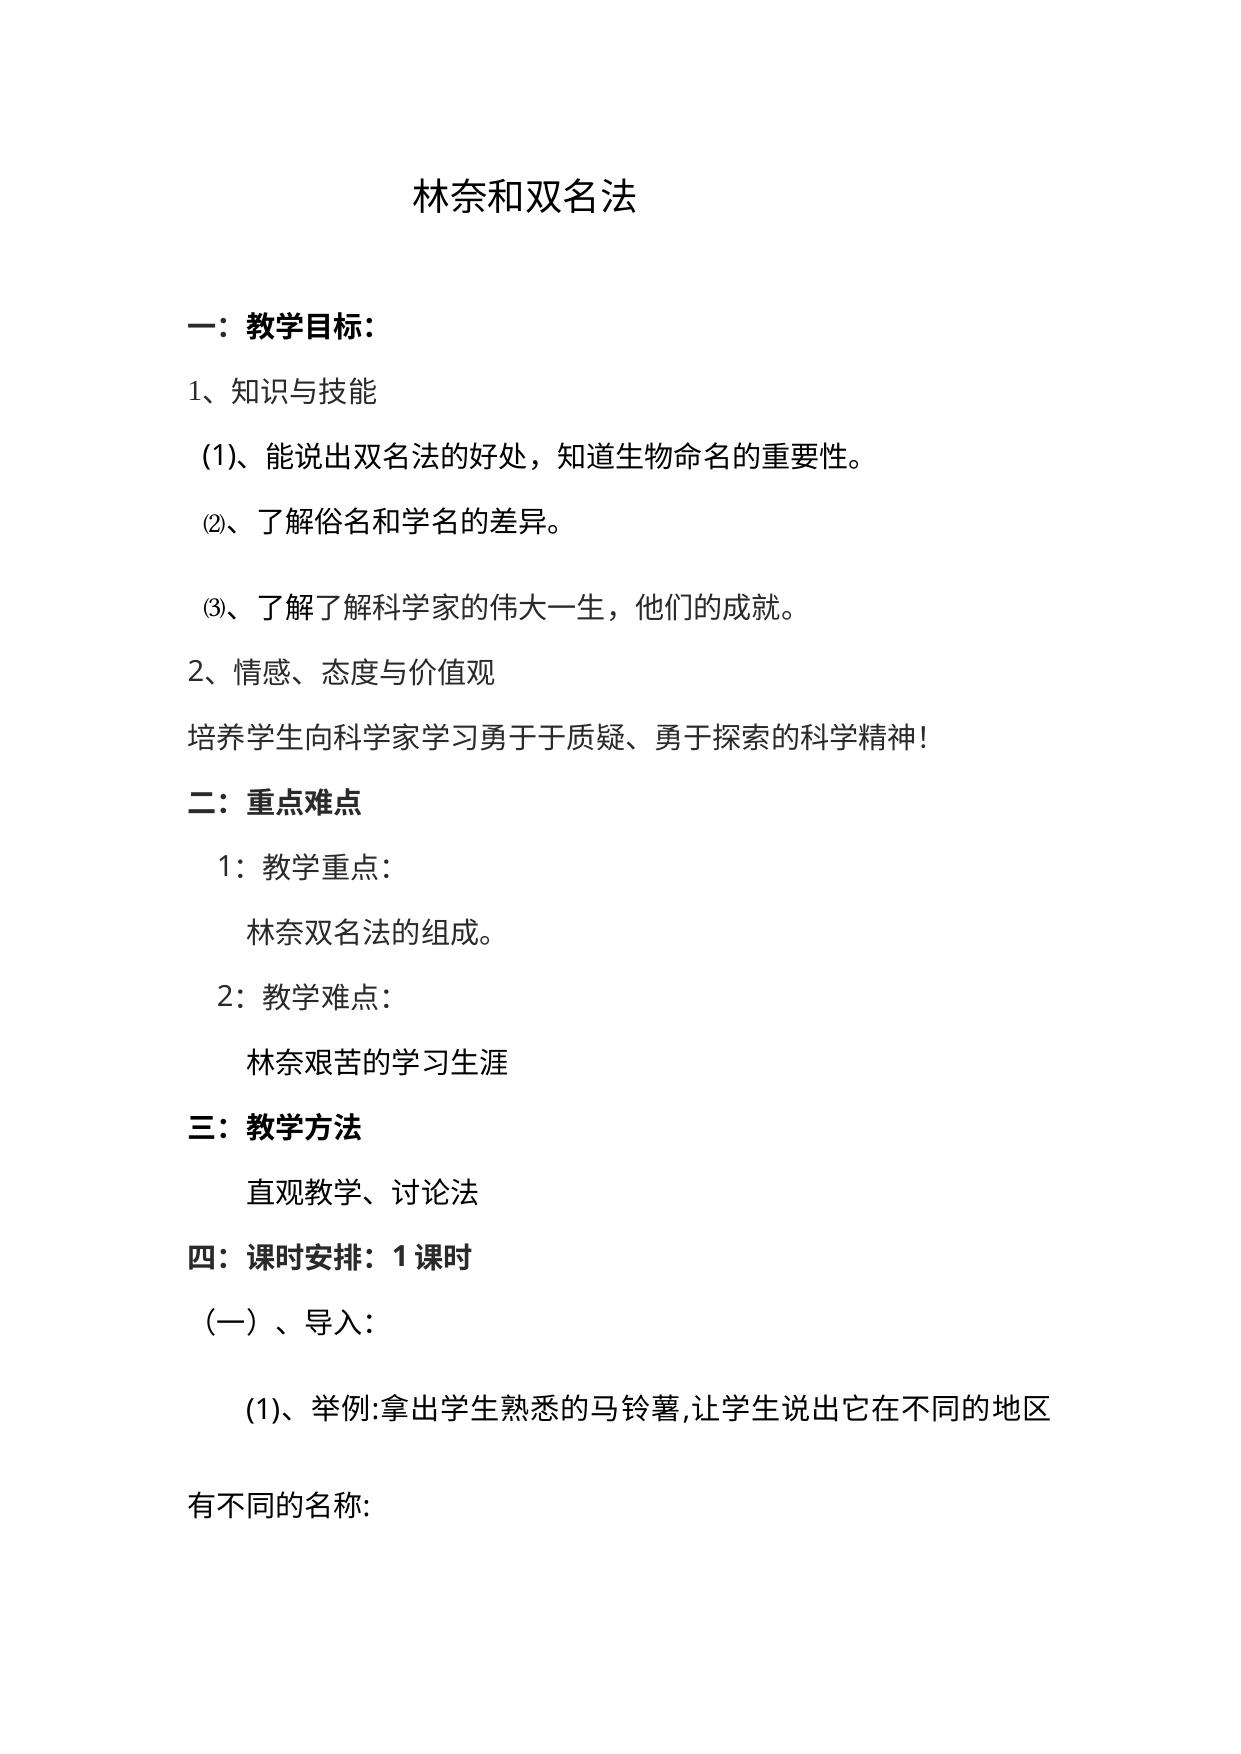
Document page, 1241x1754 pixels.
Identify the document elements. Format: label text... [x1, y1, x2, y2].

text 林奈艰苦的学习生涯 [187, 1028, 1053, 1093]
text ⑶、了解了解科学家的伟大一生，他们的成就。 [187, 573, 1053, 638]
text 林奈和双名法 [187, 162, 1053, 227]
text ⑵、了解俗名和学名的差异。 [187, 487, 1053, 552]
text 2、情感、态度与价值观 [187, 638, 1053, 703]
text 一：教学目标： [187, 292, 1053, 357]
text 2：教学难点： [187, 963, 1053, 1028]
text 1：教学重点： [187, 833, 1053, 898]
text （一）、导入： [187, 1288, 1053, 1353]
text 林奈双名法的组成。 [187, 898, 1053, 963]
text 培养学生向科学家学习勇于于质疑、勇于探索的科学精神！ [187, 703, 1053, 768]
list 知识与技能 [187, 357, 1053, 422]
text 三：教学方法 [187, 1093, 1053, 1158]
text 四：课时安排：1课时 [187, 1223, 1053, 1288]
text 直观教学、讨论法 [187, 1158, 1053, 1223]
text 二：重点难点 [187, 768, 1053, 833]
text (1)、举例:拿出学生熟悉的马铃薯,让学生说出它在不同的地区有不同的名称: [187, 1374, 1053, 1537]
text (1)、能说出双名法的好处，知道生物命名的重要性。 [187, 422, 1053, 487]
